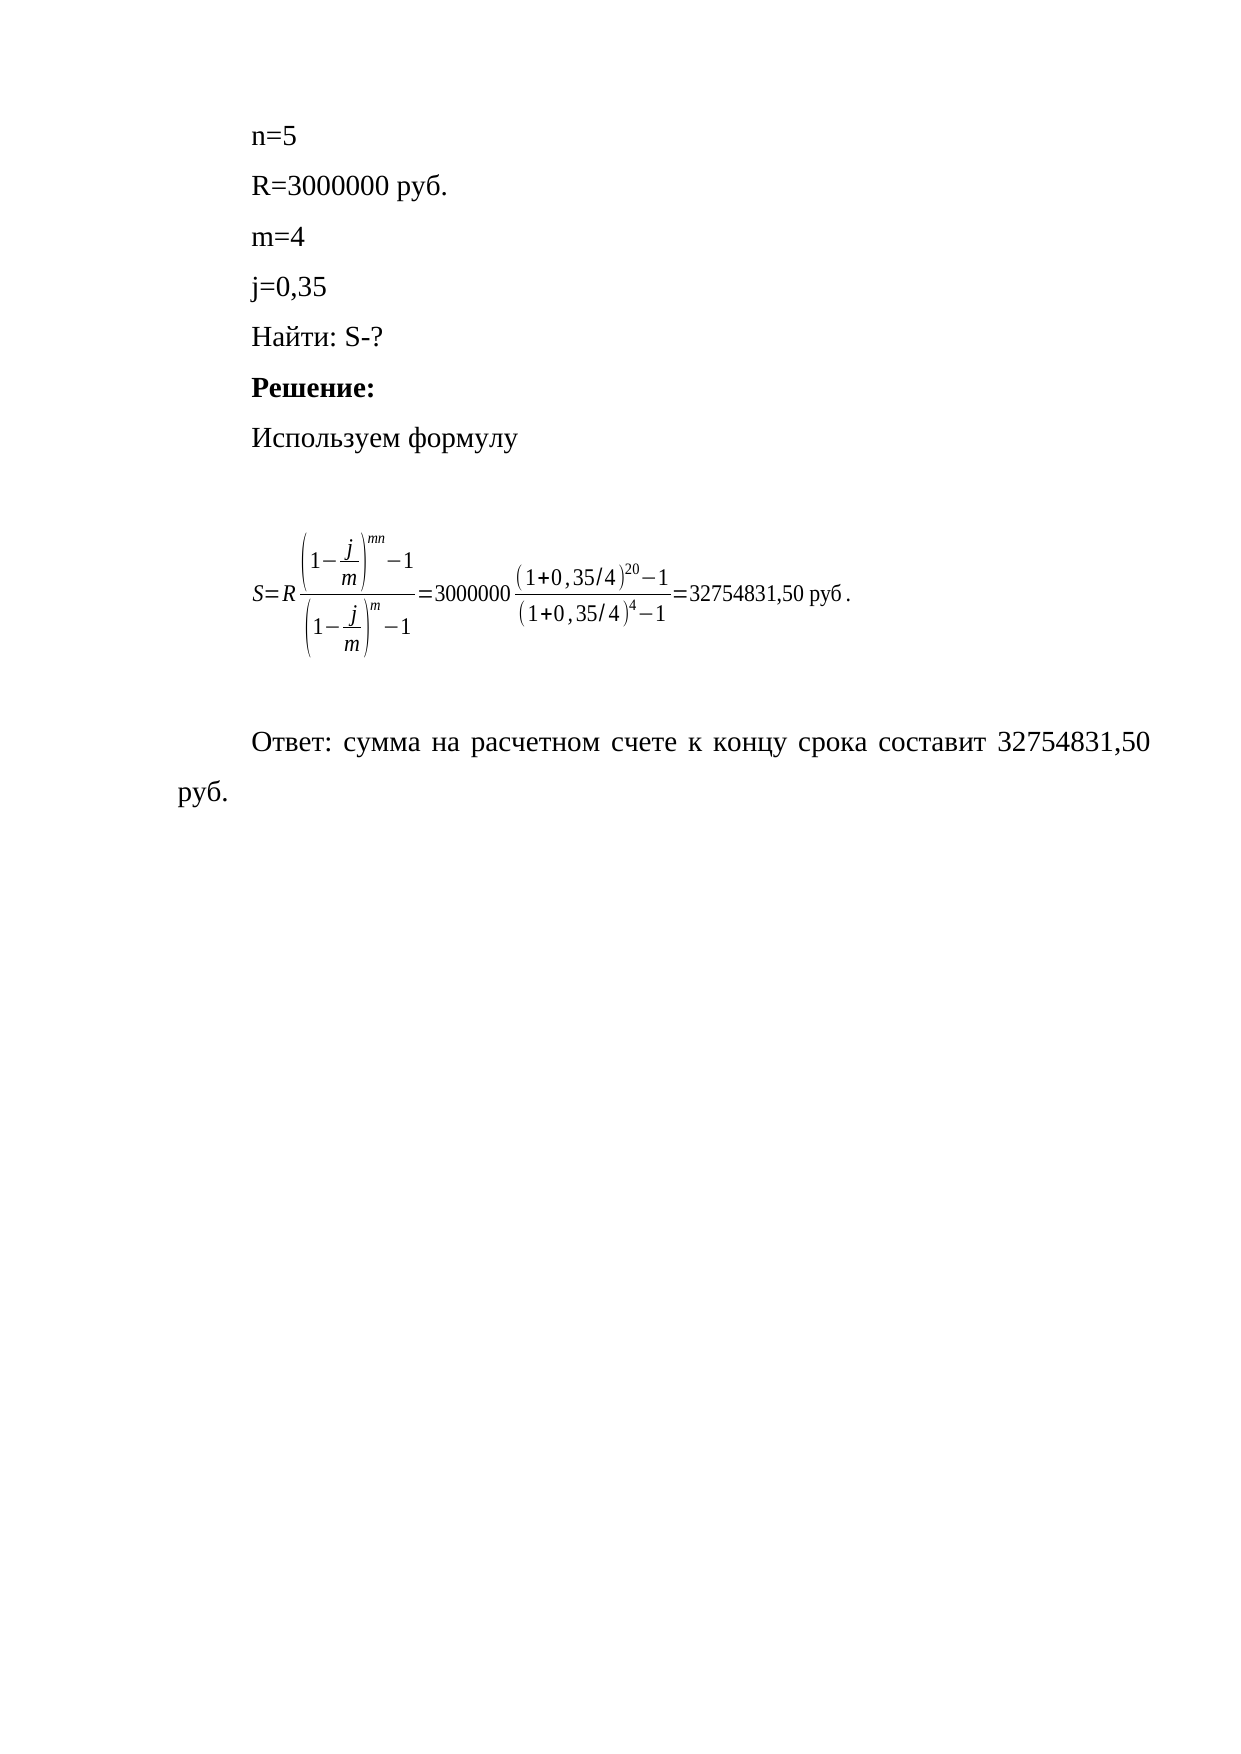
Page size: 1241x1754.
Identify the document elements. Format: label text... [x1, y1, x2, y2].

text m=4 [177, 219, 1152, 252]
text Решение: [177, 370, 1152, 403]
text Найти: S-? [177, 319, 1152, 353]
text Ответ: сумма на расчетном счете к концу срока составит 32754831,50 руб. [177, 724, 1152, 808]
text Используем формулу [177, 420, 1152, 453]
text j=0,35 [177, 269, 1152, 303]
text R=3000000 руб. [177, 168, 1152, 202]
text n=5 [177, 118, 1152, 152]
